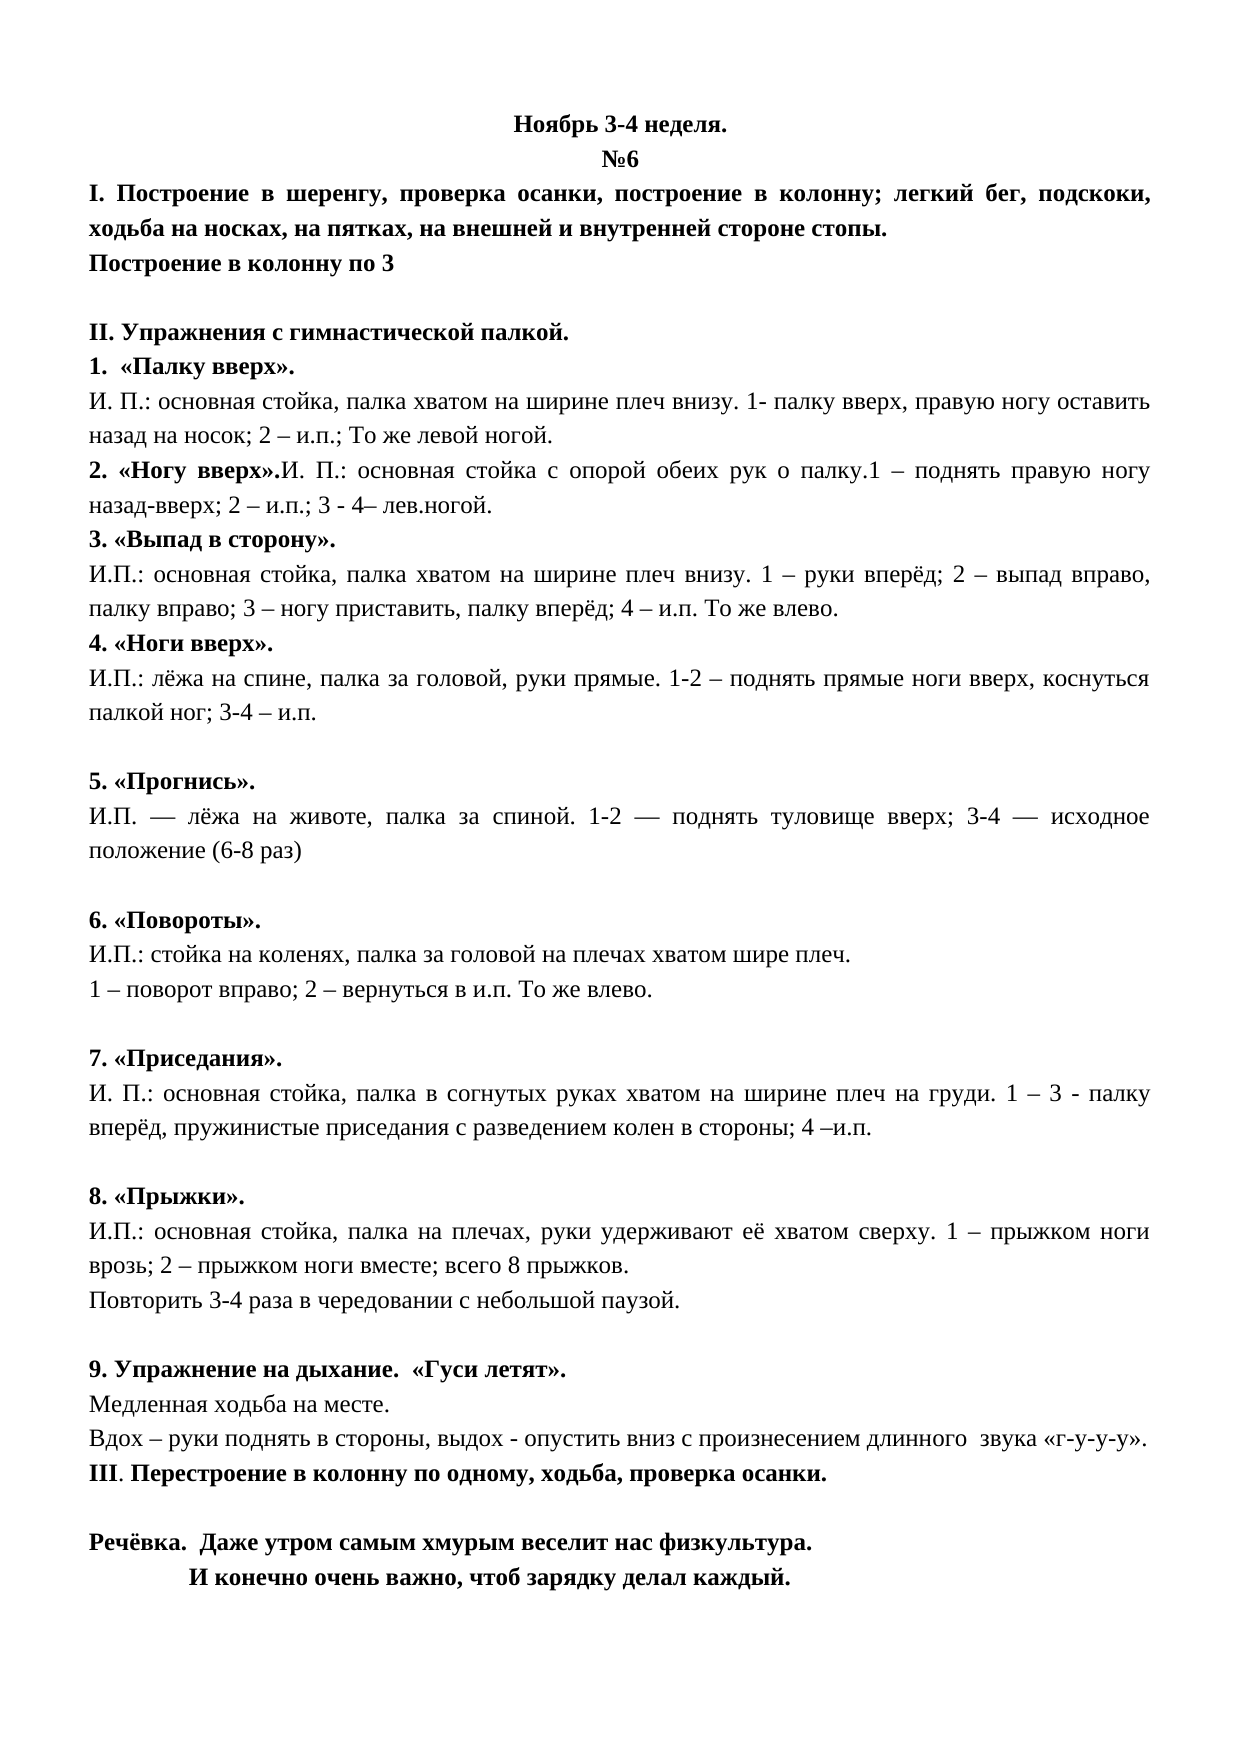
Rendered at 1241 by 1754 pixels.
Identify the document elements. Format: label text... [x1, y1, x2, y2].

text И. П.: основная стойка, палка хватом на ширине плеч внизу. 1- палку вверх, правую ногу оставить назад на носок; 2 – и.п.; То же левой ногой. [89, 380, 1152, 449]
text 4. «Ноги вверх». [89, 622, 1152, 657]
text И конечно очень важно, чтоб зарядку делал каждый. [89, 1556, 1152, 1591]
text 1 – поворот вправо; 2 – вернуться в и.п. То же влево. [89, 968, 1152, 1003]
text И.П.: лёжа на спине, палка за головой, руки прямые. 1-2 – поднять прямые ноги вверх, коснуться палкой ног; 3-4 – и.п. [89, 657, 1152, 726]
text Речёвка. Даже утром самым хмурым веселит нас физкультура. [89, 1521, 1152, 1556]
text I. Построение в шеренгу, проверка осанки, построение в колонну; легкий бег, подскоки, ходьба на носках, на пятках, на внешней и внутренней стороне стопы. [89, 173, 1152, 242]
text И.П.: стойка на коленях, палка за головой на плечах хватом шире плеч. [89, 933, 1152, 968]
text 9. Упражнение на дыхание. «Гуси летят». [89, 1348, 1152, 1383]
text И. П.: основная стойка, палка в согнутых руках хватом на ширине плеч на груди. 1 – 3 - палку вперёд, пружинистые приседания с разведением колен в стороны; 4 –и.п. [89, 1072, 1152, 1141]
text 3. «Выпад в сторону». [89, 518, 1152, 553]
text 5. «Прогнись». [89, 761, 1152, 795]
text III. Перестроение в колонну по одному, ходьба, проверка осанки. [89, 1452, 1152, 1487]
text 7. «Приседания». [89, 1037, 1152, 1072]
text Ноябрь 3-4 неделя. [89, 103, 1152, 138]
text Медленная ходьба на месте. [89, 1383, 1152, 1418]
text 1. «Палку вверх». [89, 346, 1152, 380]
text Построение в колонну по 3 [89, 242, 1152, 276]
text №6 [89, 138, 1152, 173]
text Вдох – руки поднять в стороны, выдох - опустить вниз с произнесением длинного звука «г-у-у-у». [89, 1418, 1152, 1452]
text Повторить 3-4 раза в чередовании с небольшой паузой. [89, 1279, 1152, 1314]
text 6. «Повороты». [89, 899, 1152, 933]
text И.П.: основная стойка, палка на плечах, руки удерживают её хватом сверху. 1 – прыжком ноги врозь; 2 – прыжком ноги вместе; всего 8 прыжков. [89, 1210, 1152, 1279]
text II. Упражнения с гимнастической палкой. [89, 311, 1152, 346]
text 8. «Прыжки». [89, 1176, 1152, 1210]
text 2. «Ногу вверх».И. П.: основная стойка с опорой обеих рук о палку.1 – поднять правую ногу назад-вверх; 2 – и.п.; 3 - 4– лев.ногой. [89, 449, 1152, 518]
text И.П. — лёжа на животе, палка за спиной. 1-2 — поднять туловище вверх; 3-4 — исходное положение (6-8 раз) [89, 795, 1152, 864]
text И.П.: основная стойка, палка хватом на ширине плеч внизу. 1 – руки вперёд; 2 – выпад вправо, палку вправо; 3 – ногу приставить, палку вперёд; 4 – и.п. То же влево. [89, 553, 1152, 622]
